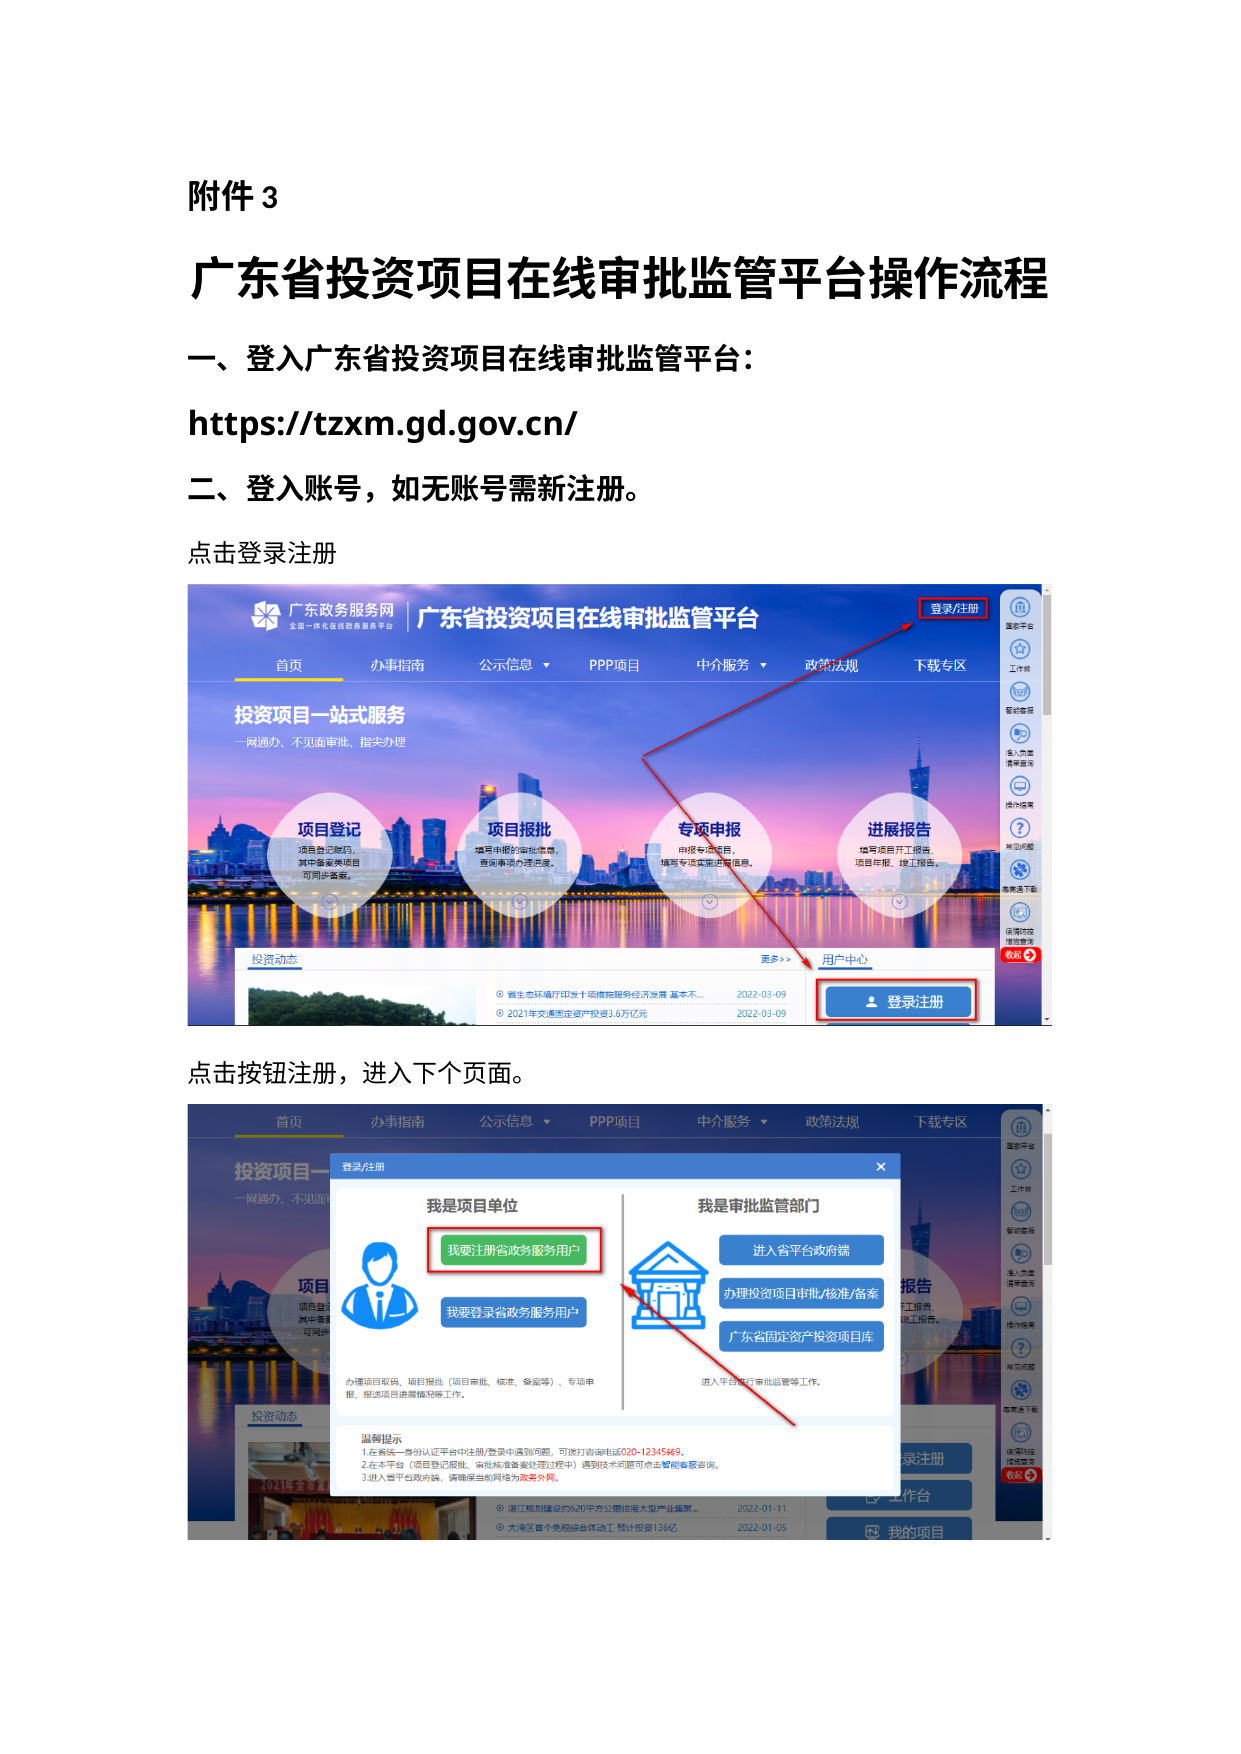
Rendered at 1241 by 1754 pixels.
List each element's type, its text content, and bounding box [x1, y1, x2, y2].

picture [187, 1104, 1053, 1540]
list 登入广东省投资项目在线审批监管平台： [187, 324, 1053, 389]
text 点击登录注册 [187, 519, 1053, 584]
picture [187, 584, 1052, 1026]
text 点击按钮注册，进入下个页面。 [187, 1039, 1053, 1104]
list 登入账号，如无账号需新注册。 [187, 454, 1053, 519]
text 广东省投资项目在线审批监管平台操作流程 [187, 227, 1053, 324]
list https://tzxm.gd.gov.cn/ [187, 389, 1053, 454]
text 附件3 [187, 162, 1053, 227]
